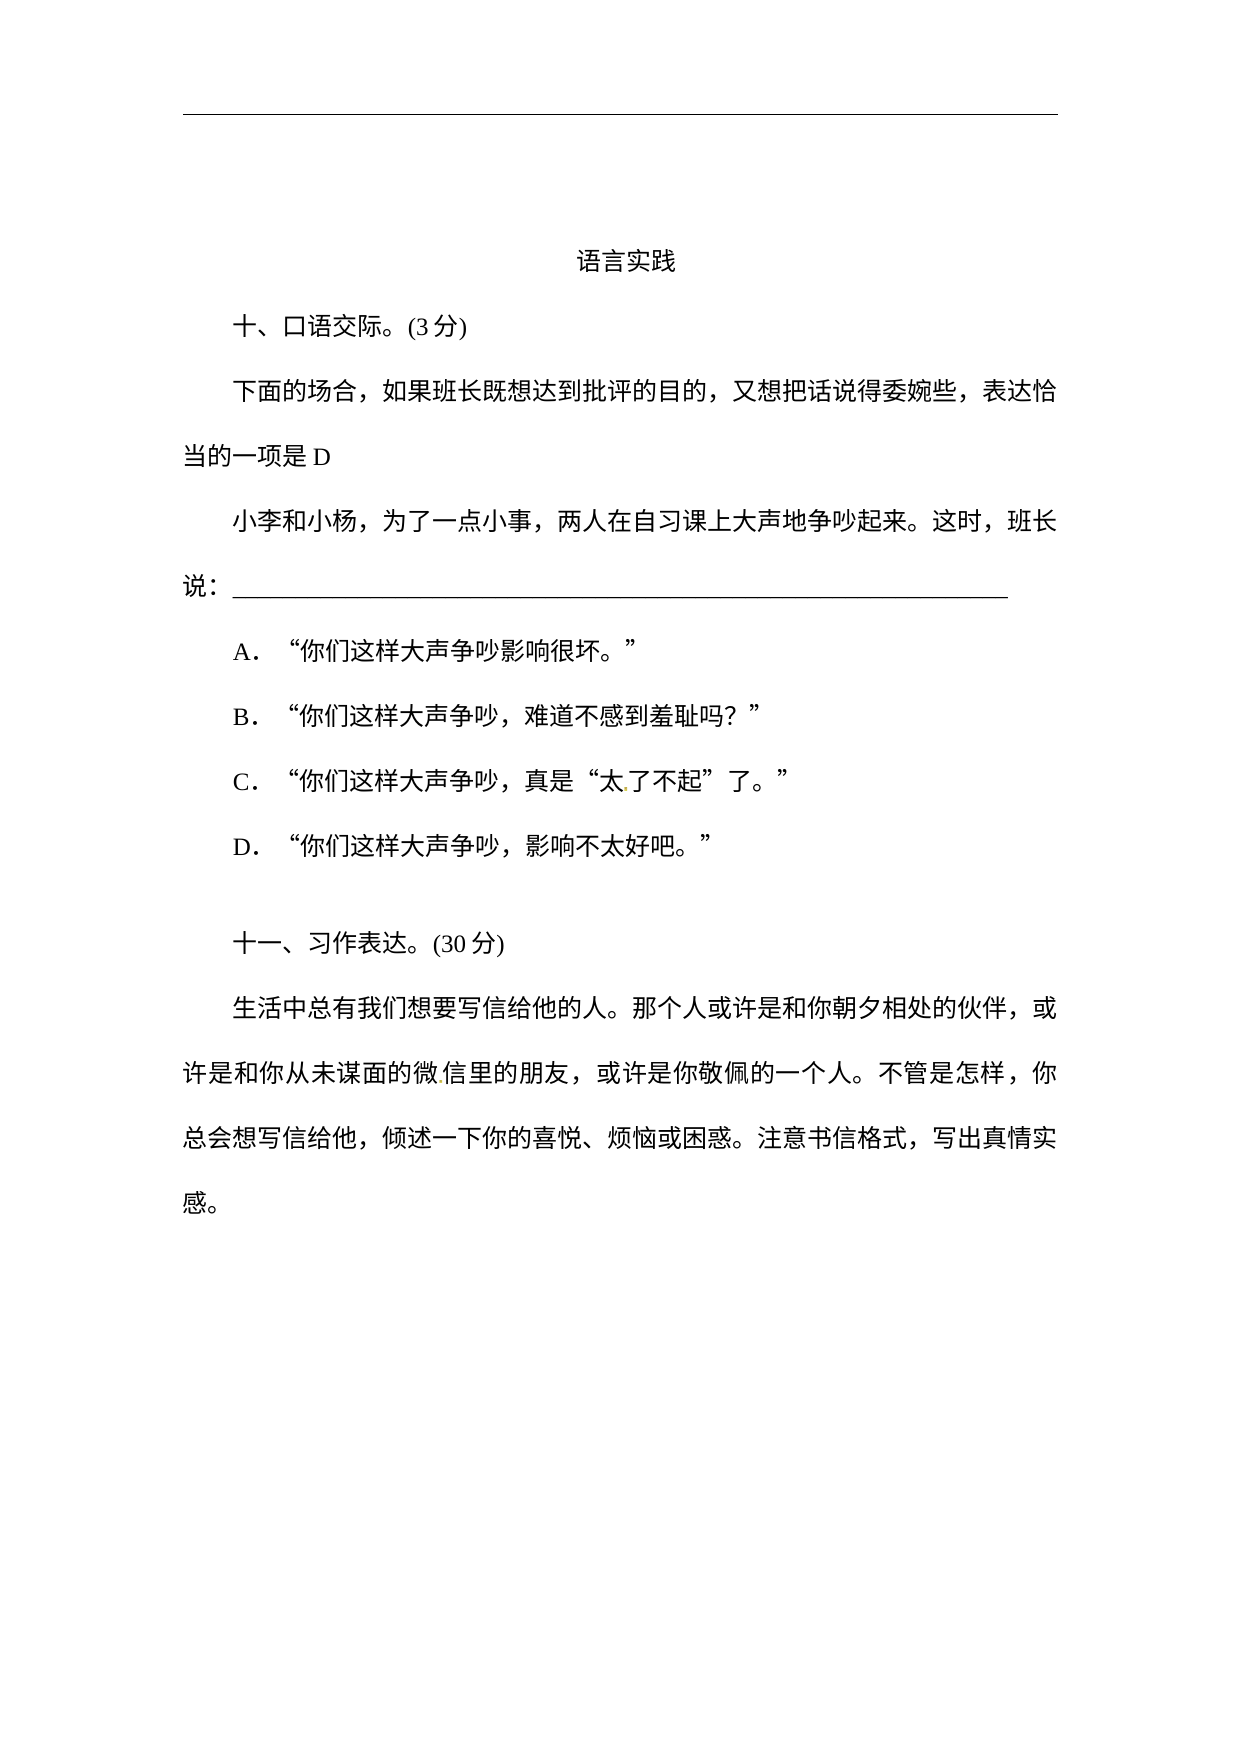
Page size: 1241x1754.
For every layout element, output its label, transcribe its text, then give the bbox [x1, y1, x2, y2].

text C．“你们这样大声争吵，真是“太了不起”了。” [183, 747, 1058, 812]
text A．“你们这样大声争吵影响很坏。” [183, 617, 1058, 682]
text D．“你们这样大声争吵，影响不太好吧。” [183, 812, 1058, 877]
text 十、口语交际。(3分) [183, 292, 1058, 357]
text 下面的场合，如果班长既想达到批评的目的，又想把话说得委婉些，表达恰当的一项是D [183, 357, 1058, 487]
text 语言实践[来源:学科网ZXXK] [183, 227, 1058, 292]
text 十一、习作表达。(30分) [183, 909, 1058, 974]
text 小李和小杨，为了一点小事，两人在自习课上大声地争吵起来。这时，班长说：______________________________________________________________[来源:Zxxk.Com] [183, 487, 1058, 617]
text B．“你们这样大声争吵，难道不感到羞耻吗？” [183, 682, 1058, 747]
text 生活中总有我们想要写信给他的人。那个人或许是和你朝夕相处的伙伴，或许是和你从未谋面的微信里的朋友，或许是你敬佩的一个人。不管是怎样，你总会想写信给他，倾述一下你的喜悦、烦恼或困惑。注意书信格式，写出真情实感。 [183, 974, 1058, 1234]
